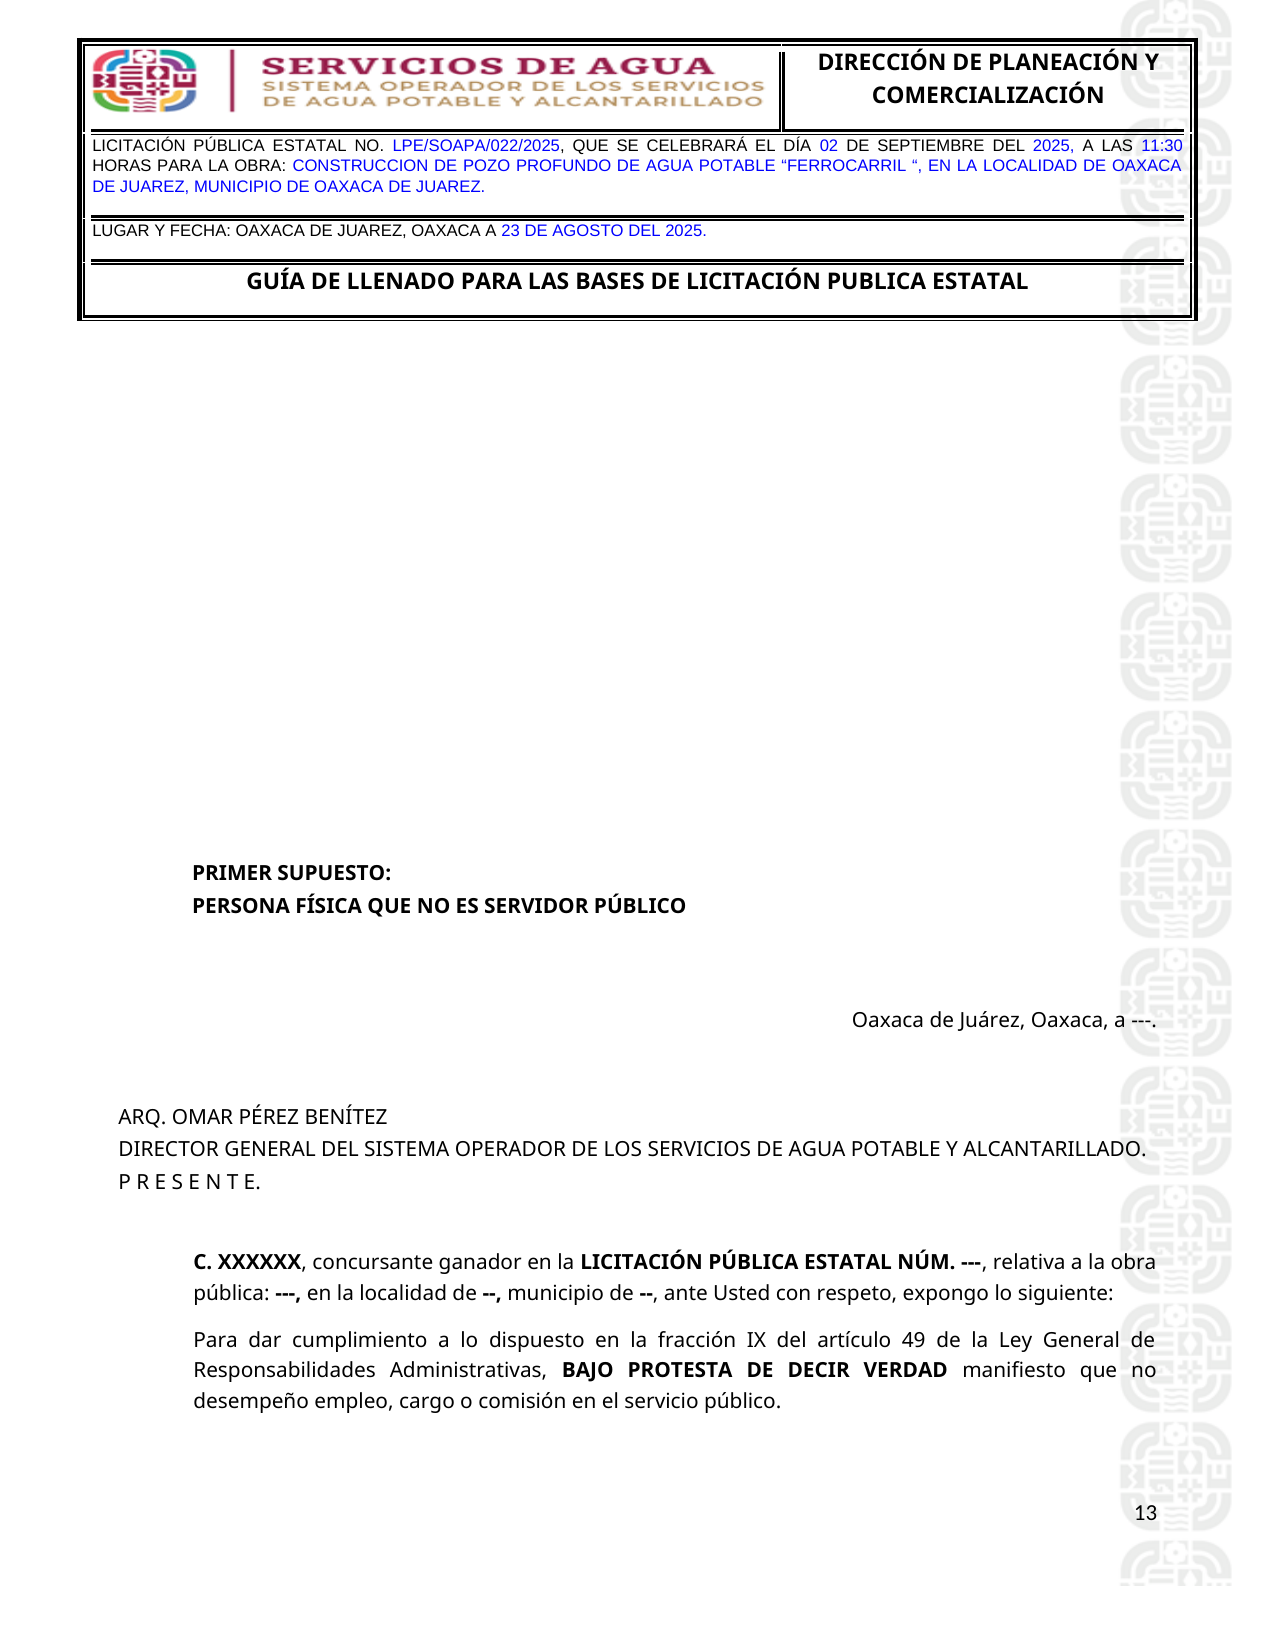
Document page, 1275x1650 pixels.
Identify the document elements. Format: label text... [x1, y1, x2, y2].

text PERSONA FÍSICA QUE NO ES SERVIDOR PÚBLICO [118, 891, 1167, 919]
text Oaxaca de Juárez, Oaxaca, a ---. [118, 1005, 1157, 1034]
picture [1105, 42, 1194, 320]
text PRIMER SUPUESTO: [118, 858, 1167, 887]
text Para dar cumplimiento a lo dispuesto en la fracción IX del artículo 49 de la Ley General de Responsabilidades Administrativas, BAJO PROTESTA DE DECIR VERDAD manifiesto que no desempeño empleo, cargo o comisión en el servicio público. [193, 1325, 1157, 1415]
picture [88, 46, 773, 123]
picture [1105, 0, 1235, 1586]
text P R E S E N T E. [118, 1167, 1167, 1196]
text C. XXXXXX, concursante ganador en la LICITACIÓN PÚBLICA ESTATAL NÚM. ---, relativa a la obra pública: ---, en la localidad de --, municipio de --, ante Usted con respeto, expongo lo siguiente: [193, 1247, 1157, 1306]
picture [1106, 56, 1114, 67]
text ARQ. OMAR PÉREZ BENÍTEZ [118, 1102, 1167, 1130]
text DIRECTOR GENERAL DEL SISTEMA OPERADOR DE LOS SERVICIOS DE AGUA POTABLE Y ALCANTARILLADO. [118, 1134, 1167, 1163]
